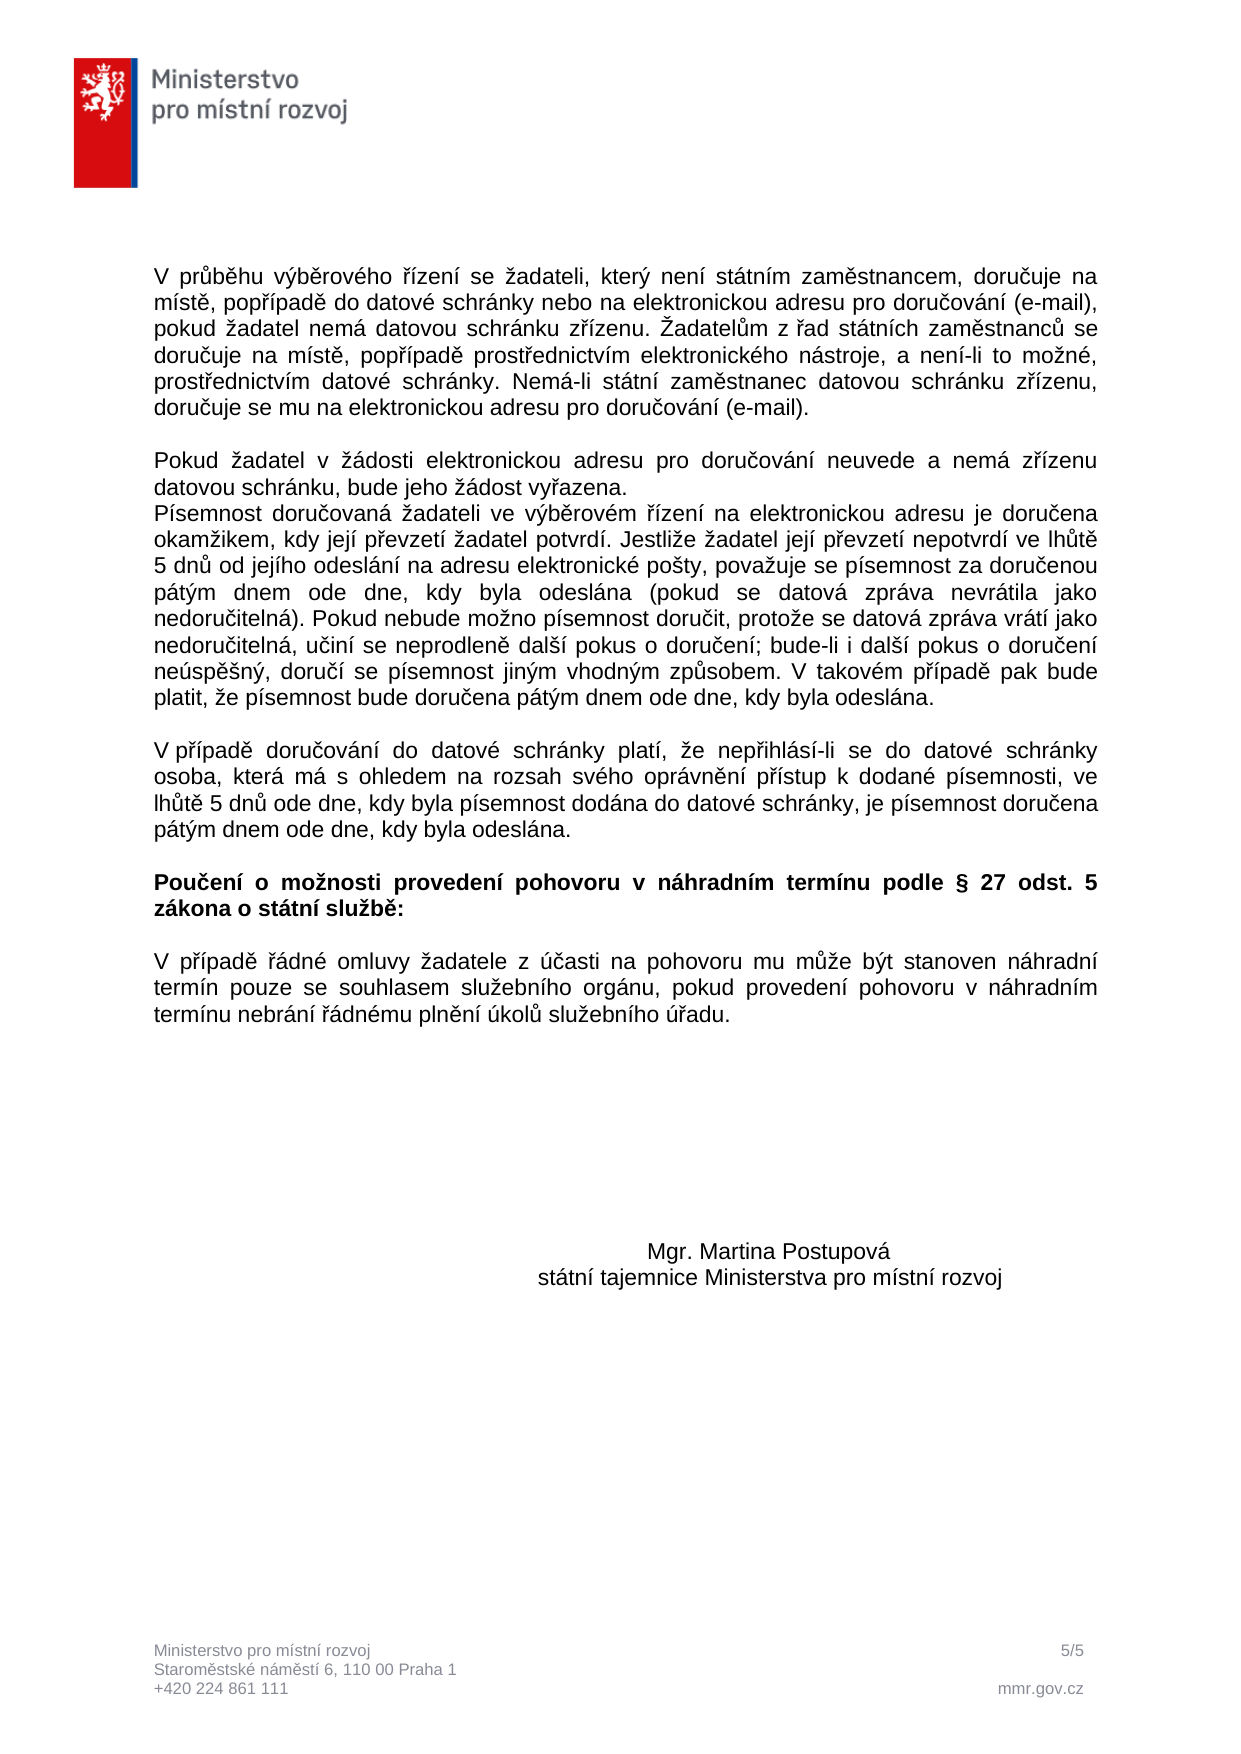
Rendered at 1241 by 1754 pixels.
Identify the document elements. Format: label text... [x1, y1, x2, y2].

list Písemnost doručovaná žadateli ve výběrovém řízení na elektronickou adresu je doručena okamžikem, kdy její převzetí žadatel potvrdí. Jestliže žadatel její převzetí nepotvrdí ve lhůtě 5 dnů od jejího odeslání na adresu elektronické pošty, považuje se písemnost za doručenou pátým dnem ode dne, kdy byla odeslána (pokud se datová zpráva nevrátila jako nedoručitelná). Pokud nebude možno písemnost doručit, protože se datová zpráva vrátí jako nedoručitelná, učiní se neprodleně další pokus o doručení; bude-li i další pokus o doručení neúspěšný, doručí se písemnost jiným vhodným způsobem. V takovém případě pak bude platit, že písemnost bude doručena pátým dnem ode dne, kdy byla odeslána. [153, 500, 1098, 711]
list Pokud žadatel v žádosti elektronickou adresu pro doručování neuvede a nemá zřízenu datovou schránku, bude jeho žádost vyřazena. [153, 447, 1098, 500]
text Mgr. Martina Postupová [522, 1238, 1098, 1264]
list V případě doručování do datové schránky platí, že nepřihlásí-li se do datové schránky osoba, která má s ohledem na rozsah svého oprávnění přístup k dodané písemnosti, ve lhůtě 5 dnů ode dne, kdy byla písemnost dodána do datové schránky, je písemnost doručena pátým dnem ode dne, kdy byla odeslána. [153, 737, 1098, 842]
list V průběhu výběrového řízení se žadateli, který není státním zaměstnancem, doručuje na místě, popřípadě do datové schránky nebo na elektronickou adresu pro doručování (e-mail), pokud žadatel nemá datovou schránku zřízenu. Žadatelům z řad státních zaměstnanců se doručuje na místě, popřípadě prostřednictvím elektronického nástroje, a není-li to možné, prostřednictvím datové schránky. Nemá-li státní zaměstnanec datovou schránku zřízenu, doručuje se mu na elektronickou adresu pro doručování (e-mail). [153, 263, 1098, 421]
text státní tajemnice Ministerstva pro místní rozvoj [448, 1264, 1098, 1290]
picture [73, 58, 348, 189]
text Poučení o možnosti provedení pohovoru v náhradním termínu podle § 27 odst. 5 zákona o státní službě: [153, 869, 1098, 921]
text V případě řádné omluvy žadatele z účasti na pohovoru mu může být stanoven náhradní termín pouze se souhlasem služebního orgánu, pokud provedení pohovoru v náhradním termínu nebrání řádnému plnění úkolů služebního úřadu. [153, 948, 1098, 1027]
